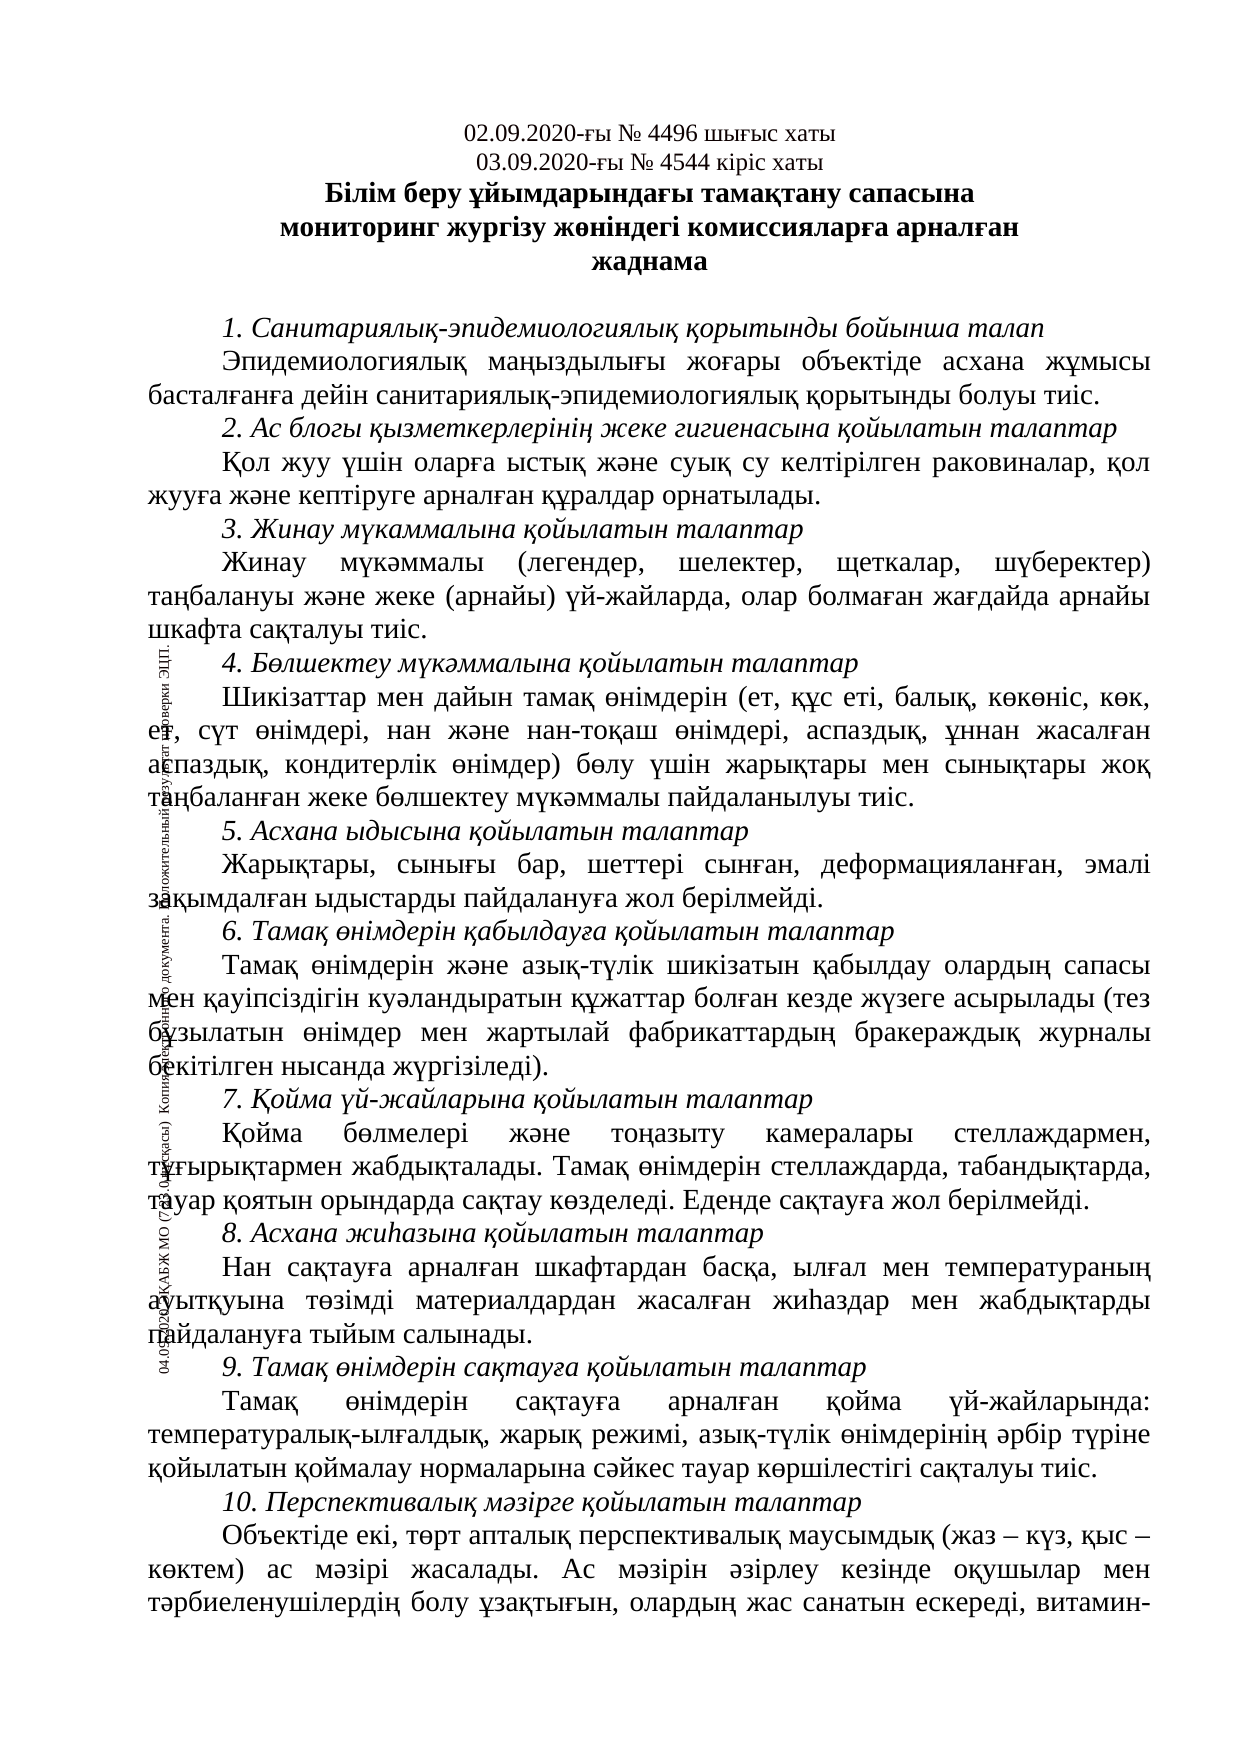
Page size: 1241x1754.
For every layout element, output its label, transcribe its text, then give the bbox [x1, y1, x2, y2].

text Жинау мүкәммалы (легендер, шелектер, щеткалар, шүберектер) таңбалануы және жеке (арнайы) үй-жайларда, олар болмаған жағдайда арнайы шкафта сақталуы тиіс. [148, 544, 1152, 645]
text Шикізаттар мен дайын тамақ өнімдерін (ет, құс еті, балық, көкөніс, көк, ет, сүт өнімдері, нан және нан-тоқаш өнімдері, аспаздық, ұннан жасалған аспаздық, кондитерлік өнімдер) бөлу үшін жарықтары мен сынықтары жоқ таңбаланған жеке бөлшектеу мүкәммалы пайдаланылуы тиіс. [148, 679, 1152, 813]
text Қойма бөлмелері және тоңазыту камералары стеллаждармен, тұғырықтармен жабдықталады. Тамақ өнімдерін стеллаждарда, табандықтарда, тауар қоятын орындарда сақтау көзделеді. Еденде сақтауға жол берілмейді. [148, 1115, 1152, 1215]
text 3. Жинау мүкаммалына қойылатын талаптар [148, 511, 1152, 544]
text 4. Бөлшектеу мүкәммалына қойылатын талаптар [148, 645, 1152, 679]
text Жарықтары, сынығы бар, шеттері сынған, деформацияланған, эмалі зақымдалған ыдыстарды пайдалануға жол берілмейді. [148, 846, 1152, 913]
text 2. Ас блогы қызметкерлерінің жеке гигиенасына қойылатын талаптар [148, 410, 1152, 444]
table_header 02.09.2020-ғы № 4496 шығыс хаты 03.09.2020-ғы № 4544 кіріс хаты [136, 118, 1163, 176]
text 8. Асхана жиһазына қойылатын талаптар [148, 1215, 1152, 1249]
text Тамақ өнімдерін және азық-түлік шикізатын қабылдау олардың сапасы мен қауіпсіздігін куәландыратын құжаттар болған кезде жүзеге асырылады (тез бұзылатын өнімдер мен жартылай фабрикаттардың бракераждық журналы бекітілген нысанда жүргізіледі). [148, 947, 1152, 1081]
text 9. Тамақ өнімдерін сақтауға қойылатын талаптар [148, 1349, 1152, 1383]
text мониторинг жургізу жөніндегі комиссияларға арналған [148, 209, 1152, 243]
text Тамақ өнімдерін сақтауға арналған қойма үй-жайларында: температуралық-ылғалдық, жарық режимі, азық-түлік өнімдерінің әрбір түріне қойылатын қоймалау нормаларына сәйкес тауар көршілестігі сақталуы тиіс. [148, 1383, 1152, 1484]
text 7. Қойма үй-жайларына қойылатын талаптар [148, 1081, 1152, 1115]
text 6. Тамақ өнімдерін қабылдауға қойылатын талаптар [148, 913, 1152, 947]
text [148, 1517, 1152, 1618]
text Білім беру ұйымдарындағы тамақтану сапасына [148, 176, 1152, 209]
text Қол жуу үшін оларға ыстық және суық су келтірілген раковиналар, қол жууға және кептіруге арналған құралдар орнатылады. [148, 444, 1152, 511]
text 5. Асхана ыдысына қойылатын талаптар [148, 813, 1152, 846]
text Нан сақтауға арналған шкафтардан басқа, ылғал мен температураның ауытқуына төзімді материалдардан жасалған жиһаздар мен жабдықтарды пайдалануға тыйым салынады. [148, 1249, 1152, 1349]
text 10. Перспективалық мәзірге қойылатын талаптар [148, 1484, 1152, 1517]
text жаднама [148, 243, 1152, 276]
text Эпидемиологиялық маңыздылығы жоғары объектіде асхана жұмысы басталғанға дейін санитариялық-эпидемиологиялық қорытынды болуы тиіс. [148, 343, 1152, 410]
text 1. Санитариялық-эпидемиологиялық қорытынды бойынша талап [148, 310, 1152, 343]
